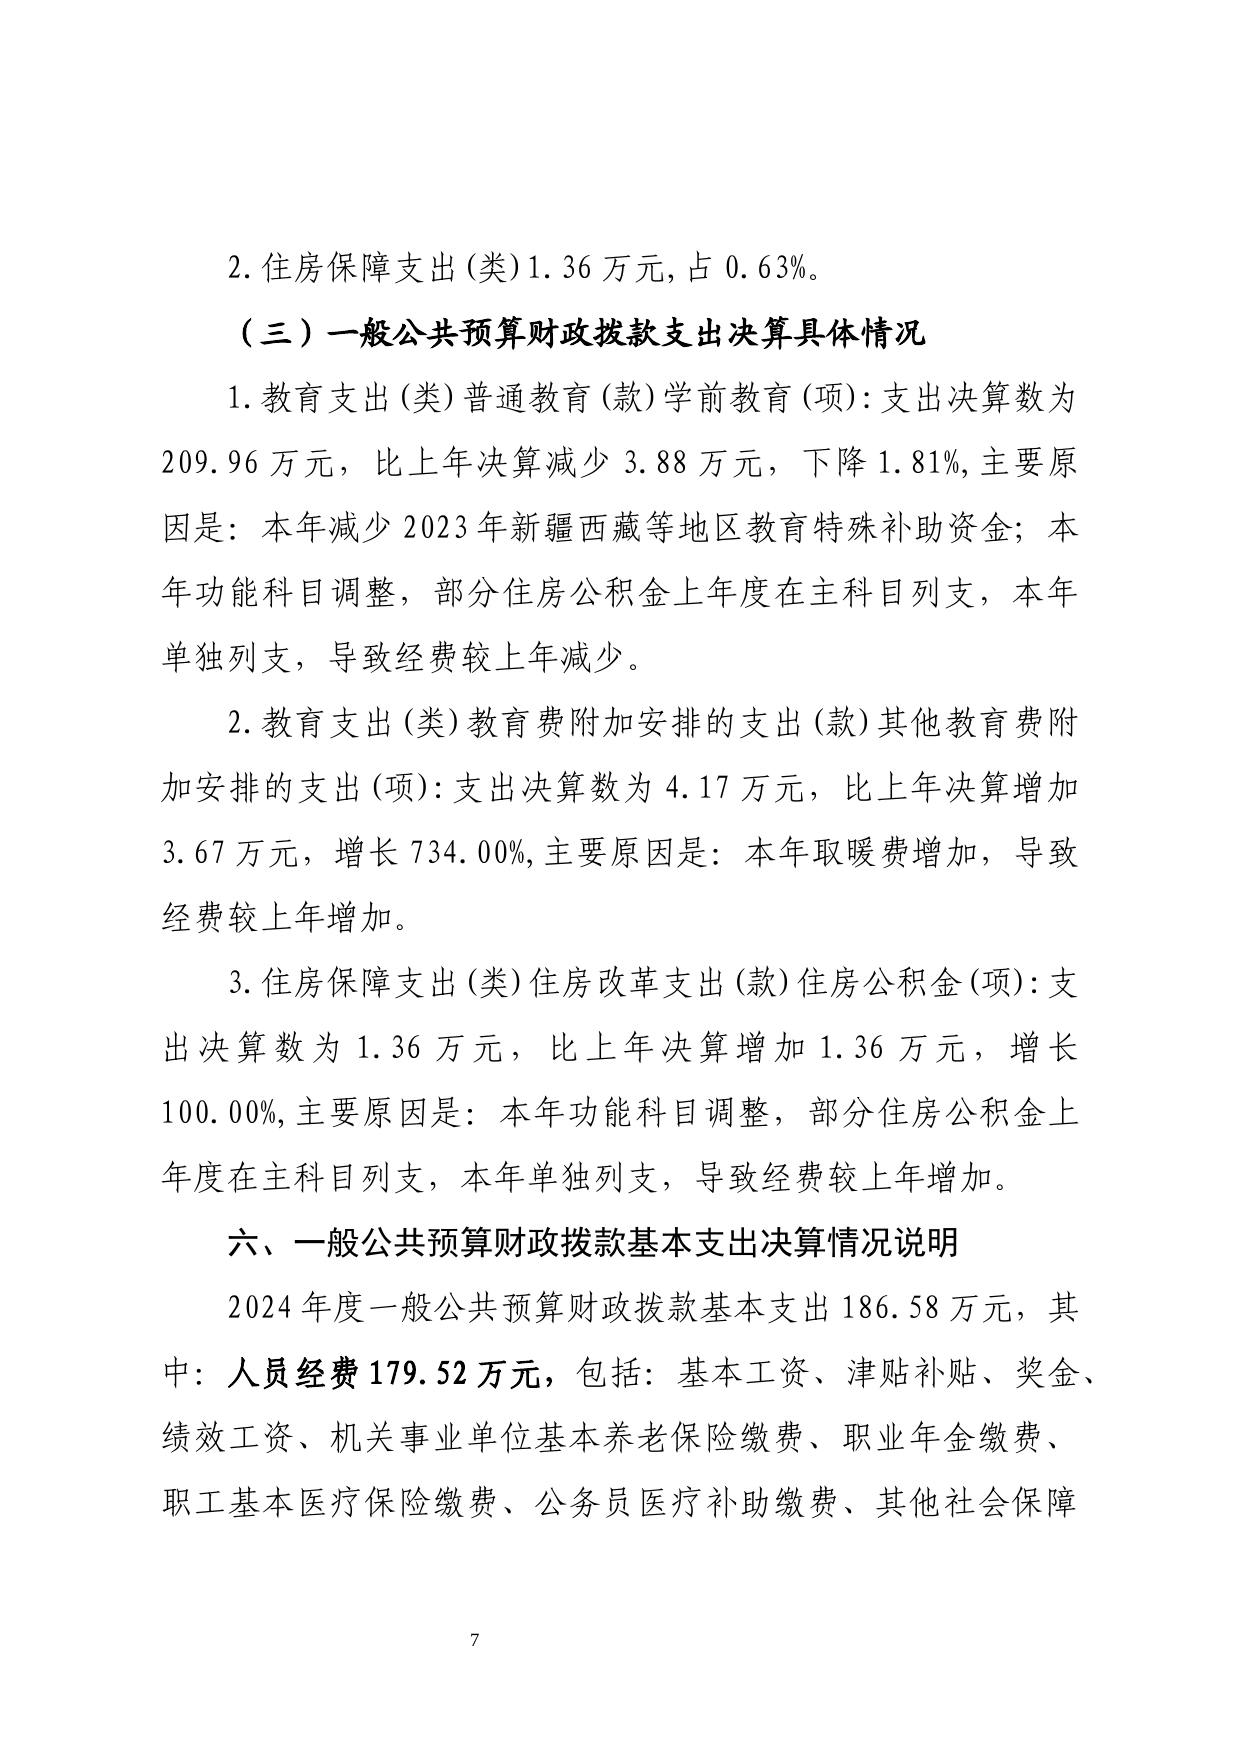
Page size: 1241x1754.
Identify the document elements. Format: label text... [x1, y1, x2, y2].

text （三）一般公共预算财政拨款支出决算具体情况 [159, 298, 1081, 363]
text 2.教育支出(类)教育费附加安排的支出(款)其他教育费附加安排的支出(项):支出决算数为4.17万元，比上年决算增加3.67万元，增长734.00%,主要原因是：本年取暖费增加，导致经费较上年增加。 [159, 688, 1081, 948]
text 2.住房保障支出(类)1.36万元,占0.63%。 [159, 233, 1081, 298]
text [159, 1273, 1081, 1533]
text 1.教育支出(类)普通教育(款)学前教育(项):支出决算数为209.96万元，比上年决算减少3.88万元，下降1.81%,主要原因是：本年减少2023年新疆西藏等地区教育特殊补助资金；本年功能科目调整，部分住房公积金上年度在主科目列支，本年单独列支，导致经费较上年减少。 [159, 363, 1081, 688]
text 六、一般公共预算财政拨款基本支出决算情况说明 [159, 1208, 1081, 1273]
text 3.住房保障支出(类)住房改革支出(款)住房公积金(项):支出决算数为1.36万元，比上年决算增加1.36万元，增长100.00%,主要原因是：本年功能科目调整，部分住房公积金上年度在主科目列支，本年单独列支，导致经费较上年增加。 [159, 948, 1081, 1208]
